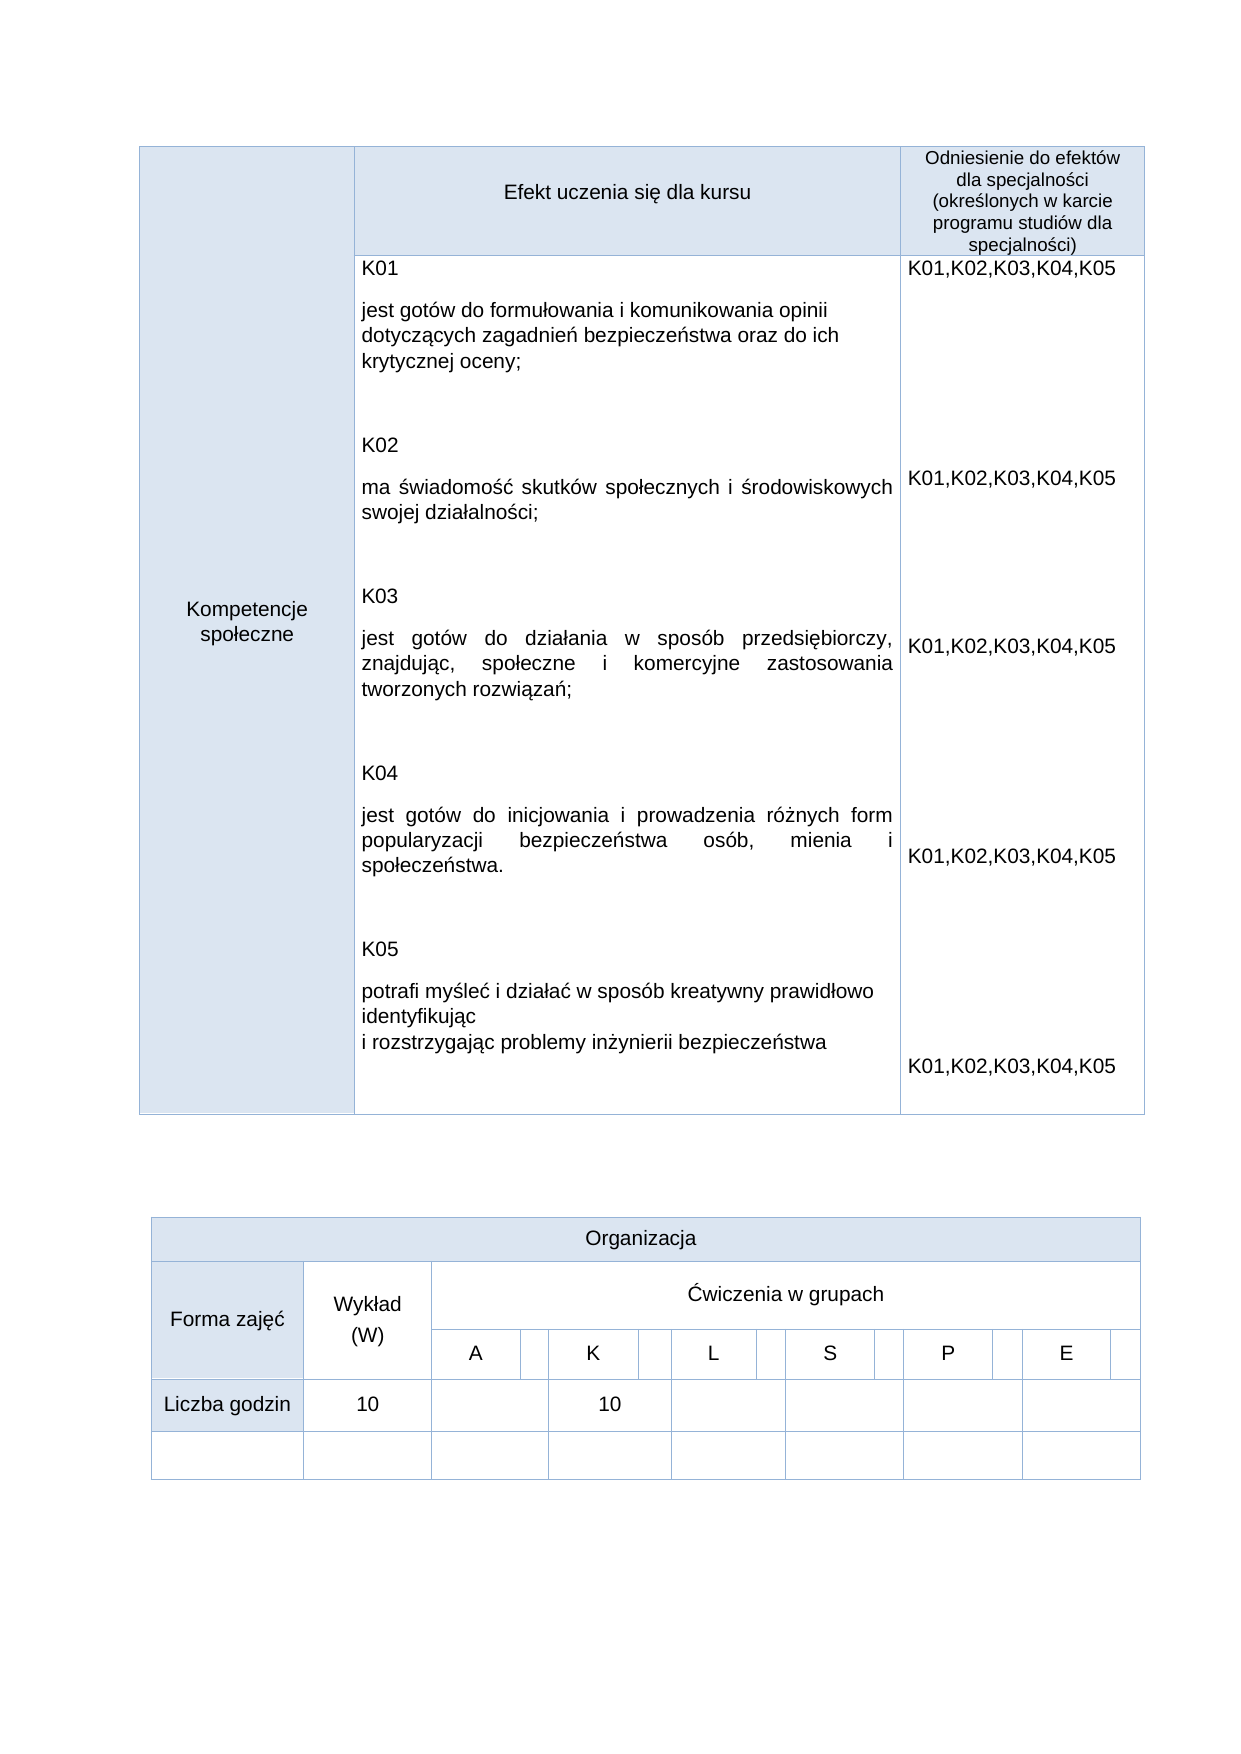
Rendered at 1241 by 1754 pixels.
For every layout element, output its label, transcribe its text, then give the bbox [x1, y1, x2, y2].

table_cell [875, 1330, 903, 1378]
table_cell [432, 1380, 548, 1431]
table_cell [993, 1330, 1022, 1378]
table_cell [904, 1432, 1022, 1479]
table_cell K01 jest gotów do formułowania i komunikowania opinii dotyczących zagadnień bezpieczeństwa oraz do ich krytycznej oceny; K02 ma świadomość skutków społecznych i środowiskowych swojej działalności; K03 jest gotów do działania w sposób przedsiębiorczy, znajdując, społeczne i komercyjne zastosowania tworzonych rozwiązań; K04 jest gotów do inicjowania i prowadzenia różnych form popularyzacji bezpieczeństwa osób, mienia i społeczeństwa. K05 potrafi myśleć i działać w sposób kreatywny prawidłowo identyfikując i rozstrzygając problemy inżynierii bezpieczeństwa [355, 256, 900, 1113]
table_cell Forma zajęć [152, 1262, 303, 1378]
table_cell 10 [304, 1380, 431, 1431]
table_header Efekt uczenia się dla kursu [355, 147, 900, 255]
table_cell [1023, 1380, 1140, 1431]
table_cell K [549, 1330, 638, 1378]
table_cell 10 [549, 1380, 671, 1431]
table_cell [1111, 1330, 1140, 1378]
table_cell [904, 1380, 1022, 1431]
table_cell A [432, 1330, 520, 1378]
table_cell [757, 1330, 785, 1378]
table_cell S [786, 1330, 874, 1378]
table_cell P [904, 1330, 992, 1378]
table_cell E [1023, 1330, 1110, 1378]
table_cell [786, 1432, 903, 1479]
table_cell [672, 1380, 785, 1431]
table_cell [152, 1432, 303, 1479]
table_cell [1023, 1432, 1140, 1479]
table_cell [672, 1432, 785, 1479]
table_cell [304, 1432, 431, 1479]
table_cell Wykład (W) [304, 1262, 431, 1378]
table_cell Liczba godzin [152, 1380, 303, 1431]
table_cell [432, 1432, 548, 1479]
table_cell K01,K02,K03,K04,K05 K01,K02,K03,K04,K05 K01,K02,K03,K04,K05 K01,K02,K03,K04,K05 K01,K02,K03,K04,K05 [901, 256, 1144, 1113]
table_header Odniesienie do efektów dla specjalności (określonych w karcie programu studiów dla specjalności) [901, 147, 1144, 255]
table_header Kompetencje społeczne [140, 147, 354, 1113]
table_cell [786, 1380, 903, 1431]
table_cell [639, 1330, 671, 1378]
table_cell [521, 1330, 548, 1378]
table_header Organizacja [152, 1218, 1140, 1261]
table_cell Ćwiczenia w grupach [432, 1262, 1140, 1329]
table_cell [549, 1432, 671, 1479]
table_cell L [672, 1330, 756, 1378]
